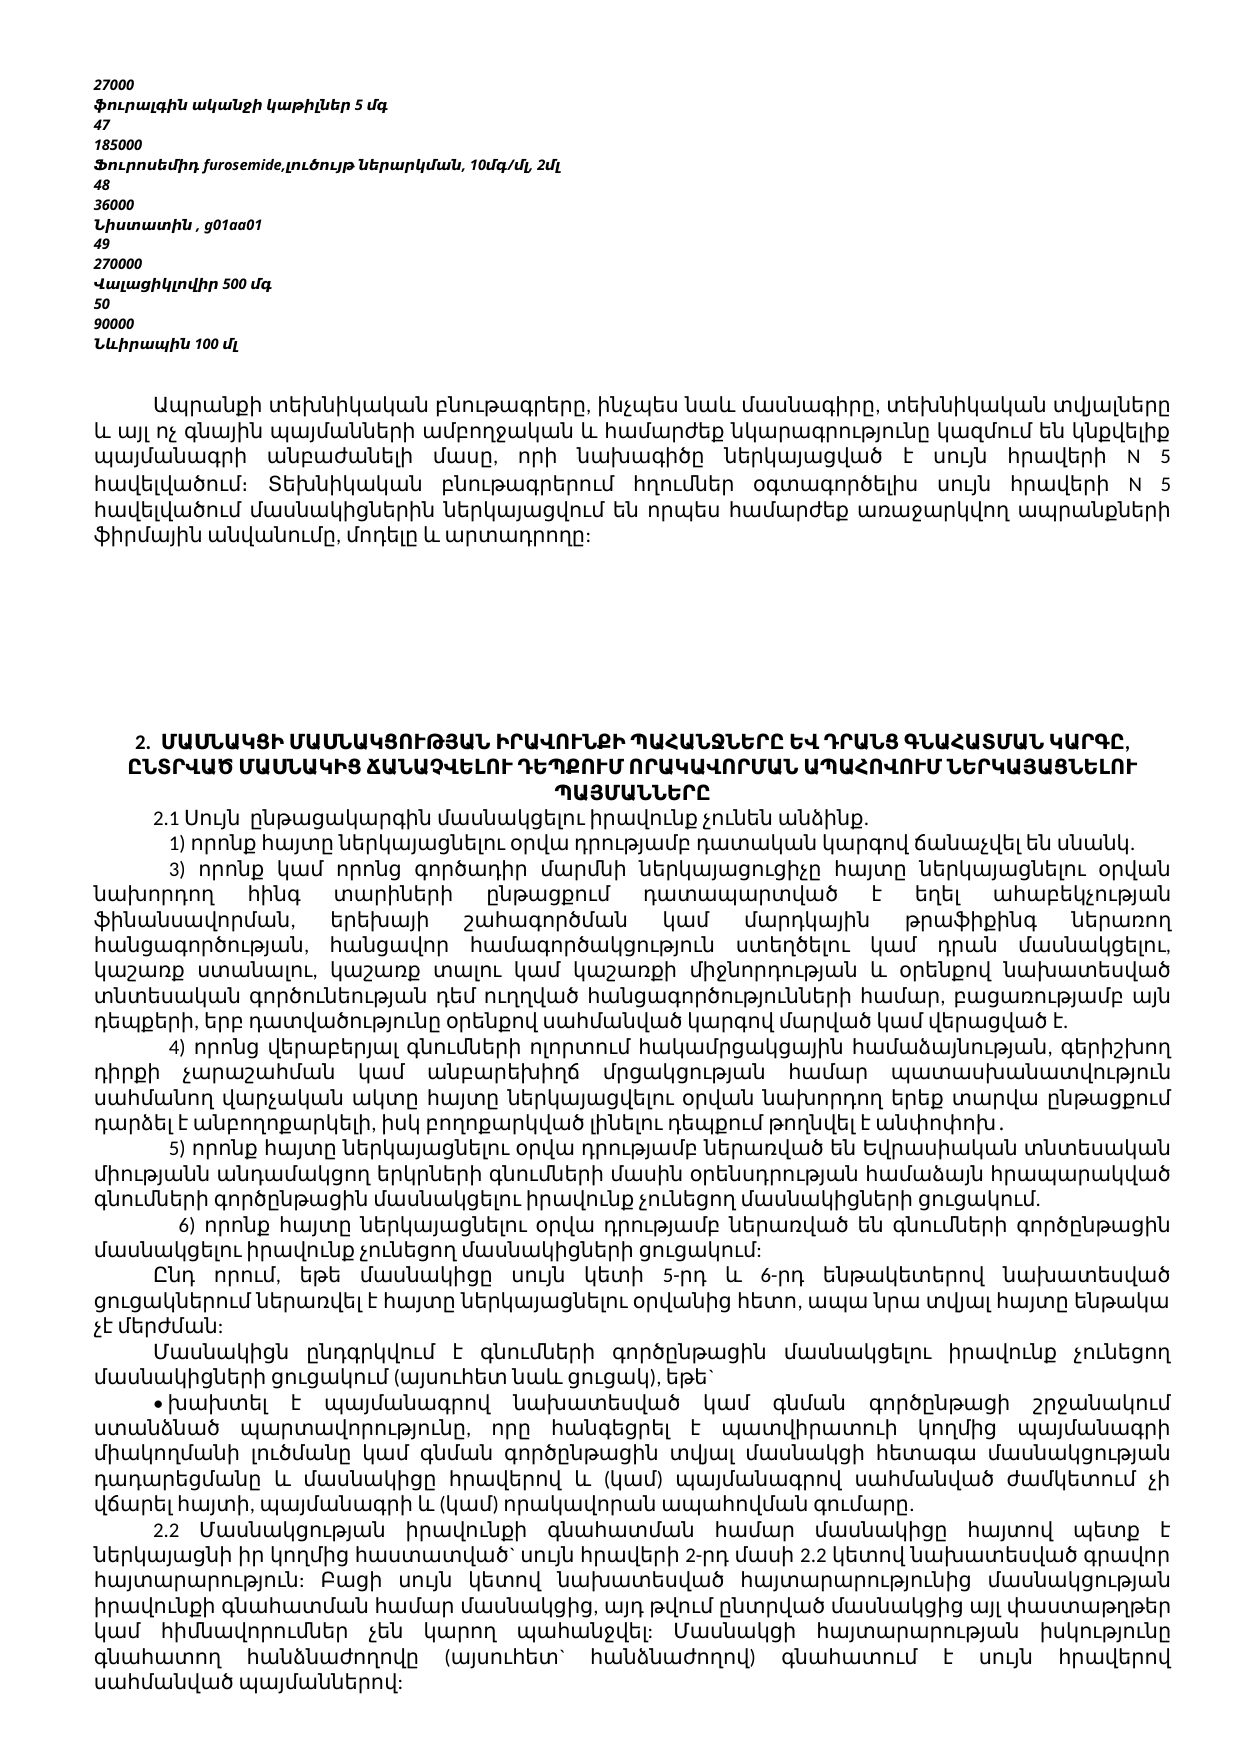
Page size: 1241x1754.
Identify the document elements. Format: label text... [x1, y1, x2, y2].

text 3) որոնք կամ որոնց գործադիր մարմնի ներկայացուցիչը հայտը ներկայացնելու օրվան նախորդող հինգ տարիների ընթացքում դատապարտված է եղել ահաբեկչության ֆինանսավորման, երեխայի շահագործման կամ մարդկային թրաֆիքինգ ներառող հանցագործության, հանցավոր համագործակցություն ստեղծելու կամ դրան մասնակցելու, կաշառք ստանալու, կաշառք տալու կամ կաշառքի միջնորդության և օրենքով նախատեսված տնտեսական գործունեության դեմ ուղղված հանցագործությունների համար, բացառությամբ այն դեպքերի, երբ դատվածությունը օրենքով սահմանված կարգով մարված կամ վերացված է. [94, 856, 1171, 1034]
text Ապրանքի տեխնիկական բնութագրերը, ինչպես նաև մասնագիրը, տեխնիկական տվյալները և այլ ոչ գնային պայմանների ամբողջական և համարժեք նկարագրությունը կազմում են կնքվելիք պայմանագրի անբաժանելի մասը, որի նախագիծը ներկայացված է սույն հրավերի N 5 հավելվածում։ Տեխնիկական բնութագրերում հղումներ օգտագործելիս սույն հրավերի N 5 հավելվածում մասնակիցներին ներկայացվում են որպես համարժեք առաջարկվող ապրանքների ֆիրմային անվանումը, մոդելը և արտադրողը: [94, 392, 1171, 548]
text 2. ՄԱՍՆԱԿՑԻ ՄԱՍՆԱԿՑՈՒԹՅԱՆ ԻՐԱՎՈՒՆՔԻ ՊԱՀԱՆՋՆԵՐԸ ԵՎ ԴՐԱՆՑ ԳՆԱՀԱՏՄԱՆ ԿԱՐԳԸ, ԸՆՏՐՎԱԾ ՄԱՍՆԱԿԻՑ ՃԱՆԱՉՎԵԼՈՒ ԴԵՊՔՈՒՄ ՈՐԱԿԱՎՈՐՄԱՆ ԱՊԱՀՈՎՈՒՄ ՆԵՐԿԱՅԱՑՆԵԼՈՒ ՊԱՅՄԱՆՆԵՐԸ [94, 729, 1171, 805]
text 2.1 Սույն ընթացակարգին մասնակցելու իրավունք չունեն անձինք. [94, 805, 1171, 831]
text Ընդ որում, եթե մասնակիցը սույն կետի 5-րդ և 6-րդ ենթակետերով նախատեսված ցուցակներում ներառվել է հայտը ներկայացնելու օրվանից հետո, ապա նրա տվյալ հայտը ենթակա չէ մերժման: [94, 1263, 1171, 1339]
text Մասնակիցն ընդգրկվում է գնումների գործընթացին մասնակցելու իրավունք չունեցող մասնակիցների ցուցակում (այսուհետ նաև ցուցակ), եթե` [94, 1339, 1171, 1390]
text 6) որոնք հայտը ներկայացնելու օրվա դրությամբ ներառված են գնումների գործընթացին մասնակցելու իրավունք չունեցող մասնակիցների ցուցակում: [94, 1212, 1171, 1263]
text 1) որոնք հայտը ներկայացնելու օրվա դրությամբ դատական կարգով ճանաչվել են սնանկ. [94, 831, 1171, 856]
text 5) որոնք հայտը ներկայացնելու օրվա դրությամբ ներառված են Եվրասիական տնտեսական միությանն անդամակցող երկրների գնումների մասին օրենսդրության համաձայն հրապարակված գնումների գործընթացին մասնակցելու իրավունք չունեցող մասնակիցների ցուցակում. [94, 1136, 1171, 1212]
text 2.2 Մասնակցության իրավունքի գնահատման համար մասնակիցը հայտով պետք է ներկայացնի իր կողմից հաստատված` սույն հրավերի 2-րդ մասի 2.2 կետով նախատեսված գրավոր հայտարարություն: Բացի սույն կետով նախատեսված հայտարարությունից մասնակցության իրավունքի գնահատման համար մասնակցից, այդ թվում ընտրված մասնակցից այլ փաստաթղթեր կամ հիմնավորումներ չեն կարող պահանջվել: Մասնակցի հայտարարության իսկությունը գնահատող հանձնաժողովը (այսուհետ` հանձնաժողով) գնահատում է սույն հրավերով սահմանված պայմաններով: [94, 1517, 1171, 1695]
text 4) որոնց վերաբերյալ գնումների ոլորտում հակամրցակցային համաձայնության, գերիշխող դիրքի չարաշահման կամ անբարեխիղճ մրցակցության համար պատասխանատվություն սահմանող վարչական ակտը հայտը ներկայացվելու օրվան նախորդող երեք տարվա ընթացքում դարձել է անբողոքարկելի, իսկ բողոքարկված լինելու դեպքում թողնվել է անփոփոխ․ [94, 1034, 1171, 1136]
text • խախտել է պայմանագրով նախատեսված կամ գնման գործընթացի շրջանակում ստանձնած պարտավորությունը, որը հանգեցրել է պատվիրատուի կողմից պայմանագրի միակողմանի լուծմանը կամ գնման գործընթացին տվյալ մասնակցի հետագա մասնակցության դադարեցմանը և մասնակիցը հրավերով և (կամ) պայմանագրով սահմանված ժամկետում չի վճարել հայտի, պայմանագրի և (կամ) որակավորան ապահովման գումարը. [94, 1390, 1171, 1517]
